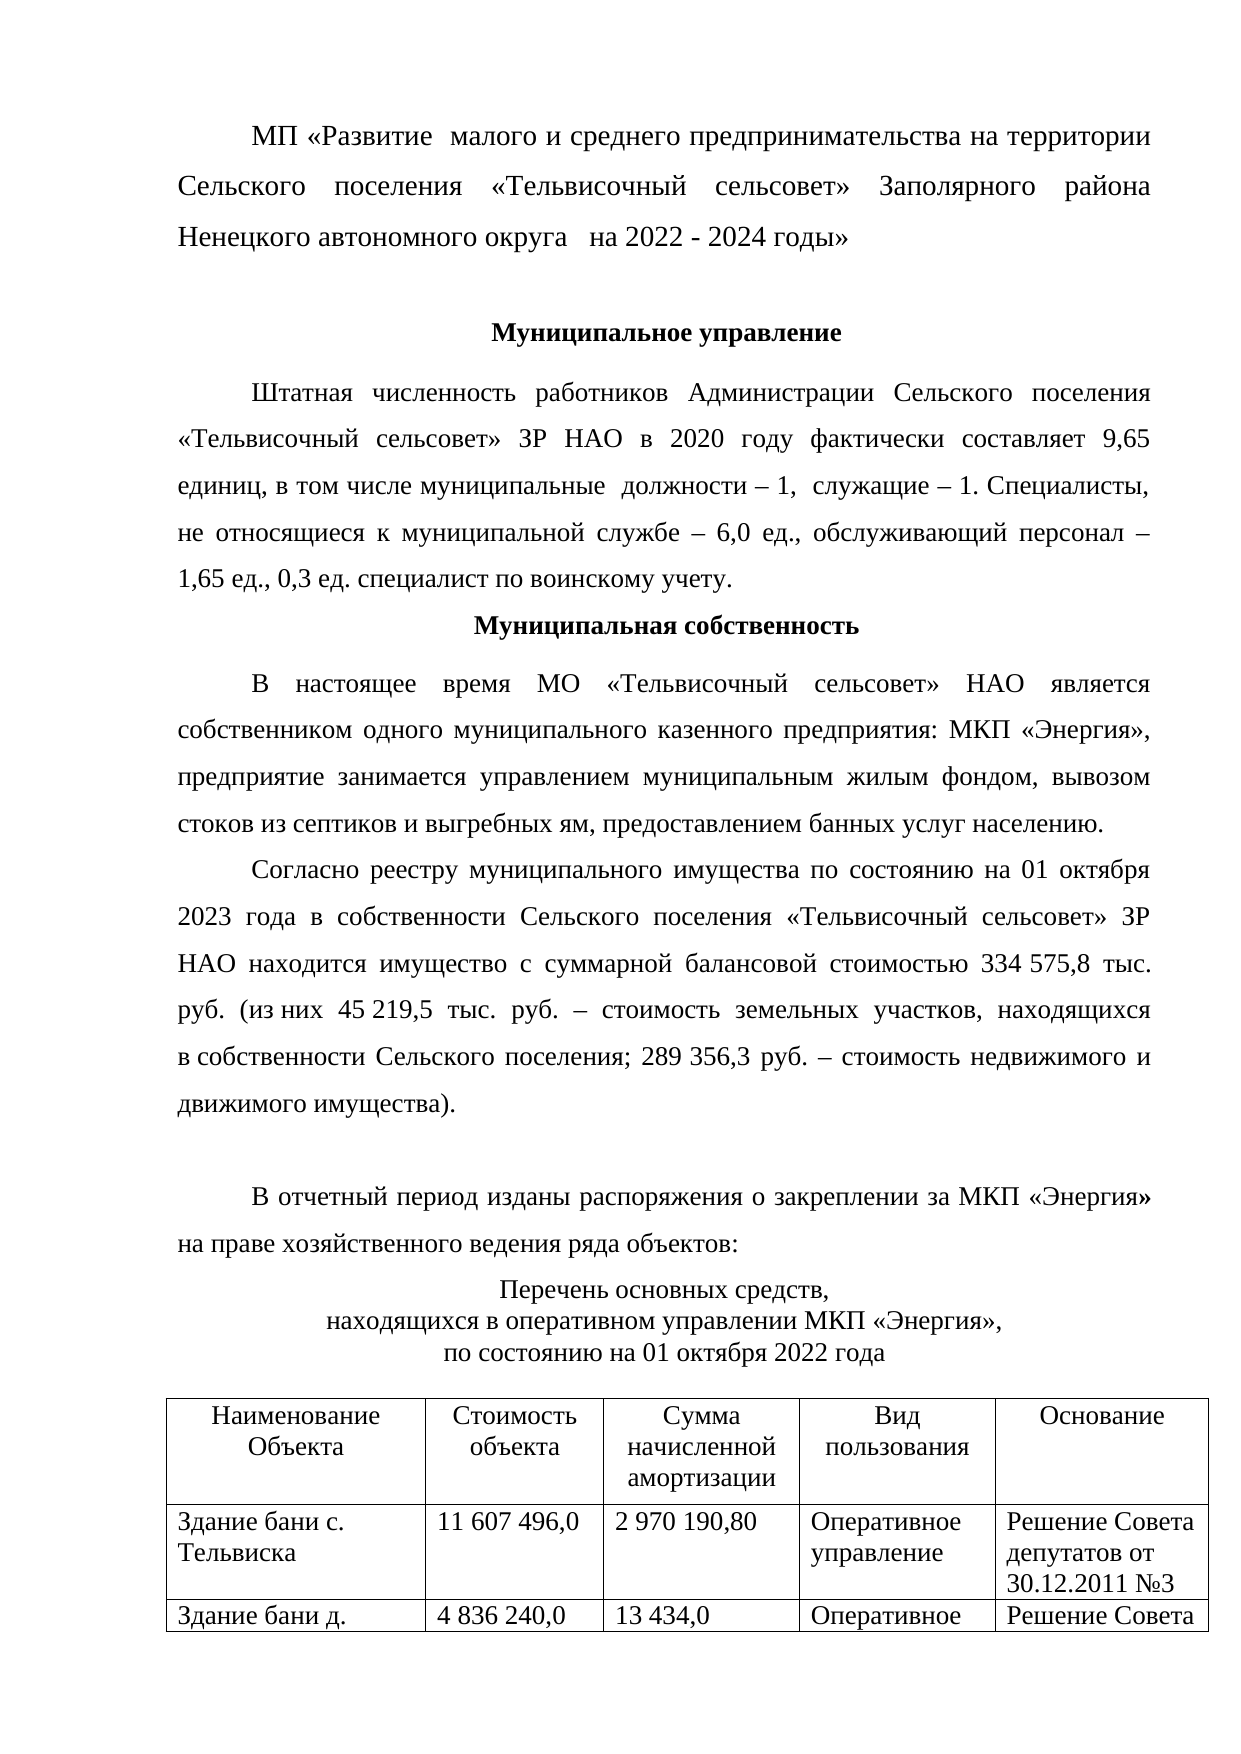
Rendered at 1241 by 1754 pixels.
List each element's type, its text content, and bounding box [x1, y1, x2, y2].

table_cell 11 607 496,0 [426, 1505, 603, 1598]
text Согласно реестру муниципального имущества по состоянию на 01 октября 2023 года в собственности Сельского поселения «Тельвисочный сельсовет» ЗР НАО находится имущество с суммарной балансовой стоимостью 334 575,8 тыс. руб. (из них 45 219,5 тыс. руб. – стоимость земельных участков, находящихся в собственности Сельского поселения; 289 356,3 руб. – стоимость недвижимого и движимого имущества). [177, 853, 1152, 1118]
text по состоянию на 01 октября 2022 года [177, 1336, 1152, 1367]
table_cell Оперативное управление [800, 1505, 995, 1598]
table_header Стоимость объекта [426, 1399, 603, 1504]
table_cell Решение Совета депутатов от 30.12.2011 №3 [996, 1505, 1208, 1598]
text Муниципальное управление [181, 316, 1152, 347]
text В настоящее время МО «Тельвисочный сельсовет» НАО является собственником одного муниципального казенного предприятия: МКП «Энергия», предприятие занимается управлением муниципальным жилым фондом, вывозом стоков из септиков и выгребных ям, предоставлением банных услуг населению. [177, 667, 1152, 838]
text Перечень основных средств, [177, 1273, 1152, 1304]
text В отчетный период изданы распоряжения о закреплении за МКП «Энергия» на праве хозяйственного ведения ряда объектов: [177, 1180, 1152, 1258]
table_cell Здание бани с. Тельвиска [167, 1505, 425, 1598]
table_header Основание [996, 1399, 1208, 1504]
text Муниципальная собственность [181, 609, 1152, 640]
table_header Вид пользования [800, 1399, 995, 1504]
text находящихся в оперативном управлении МКП «Энергия», [177, 1304, 1152, 1336]
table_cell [800, 1600, 995, 1631]
table_header Наименование Объекта [167, 1399, 425, 1504]
table_cell 4 836 240,0 [426, 1600, 603, 1631]
text Штатная численность работников Администрации Сельского поселения «Тельвисочный сельсовет» ЗР НАО в 2020 году фактически составляет 9,65 единиц, в том числе муниципальные должности – 1, служащие – 1. Специалисты, не относящиеся к муниципальной службе – 6,0 ед., обслуживающий персонал – 1,65 ед., 0,3 ед. специалист по воинскому учету. [177, 376, 1152, 594]
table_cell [167, 1600, 425, 1631]
table_header Сумма начисленной амортизации [604, 1399, 799, 1504]
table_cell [996, 1600, 1208, 1631]
text МП «Развитие малого и среднего предпринимательства на территории Сельского поселения «Тельвисочный сельсовет» Заполярного района Ненецкого автономного округа на 2022 - 2024 годы» [177, 118, 1152, 252]
table_cell 13 434,0 [604, 1600, 799, 1631]
table_cell 2 970 190,80 [604, 1505, 799, 1598]
